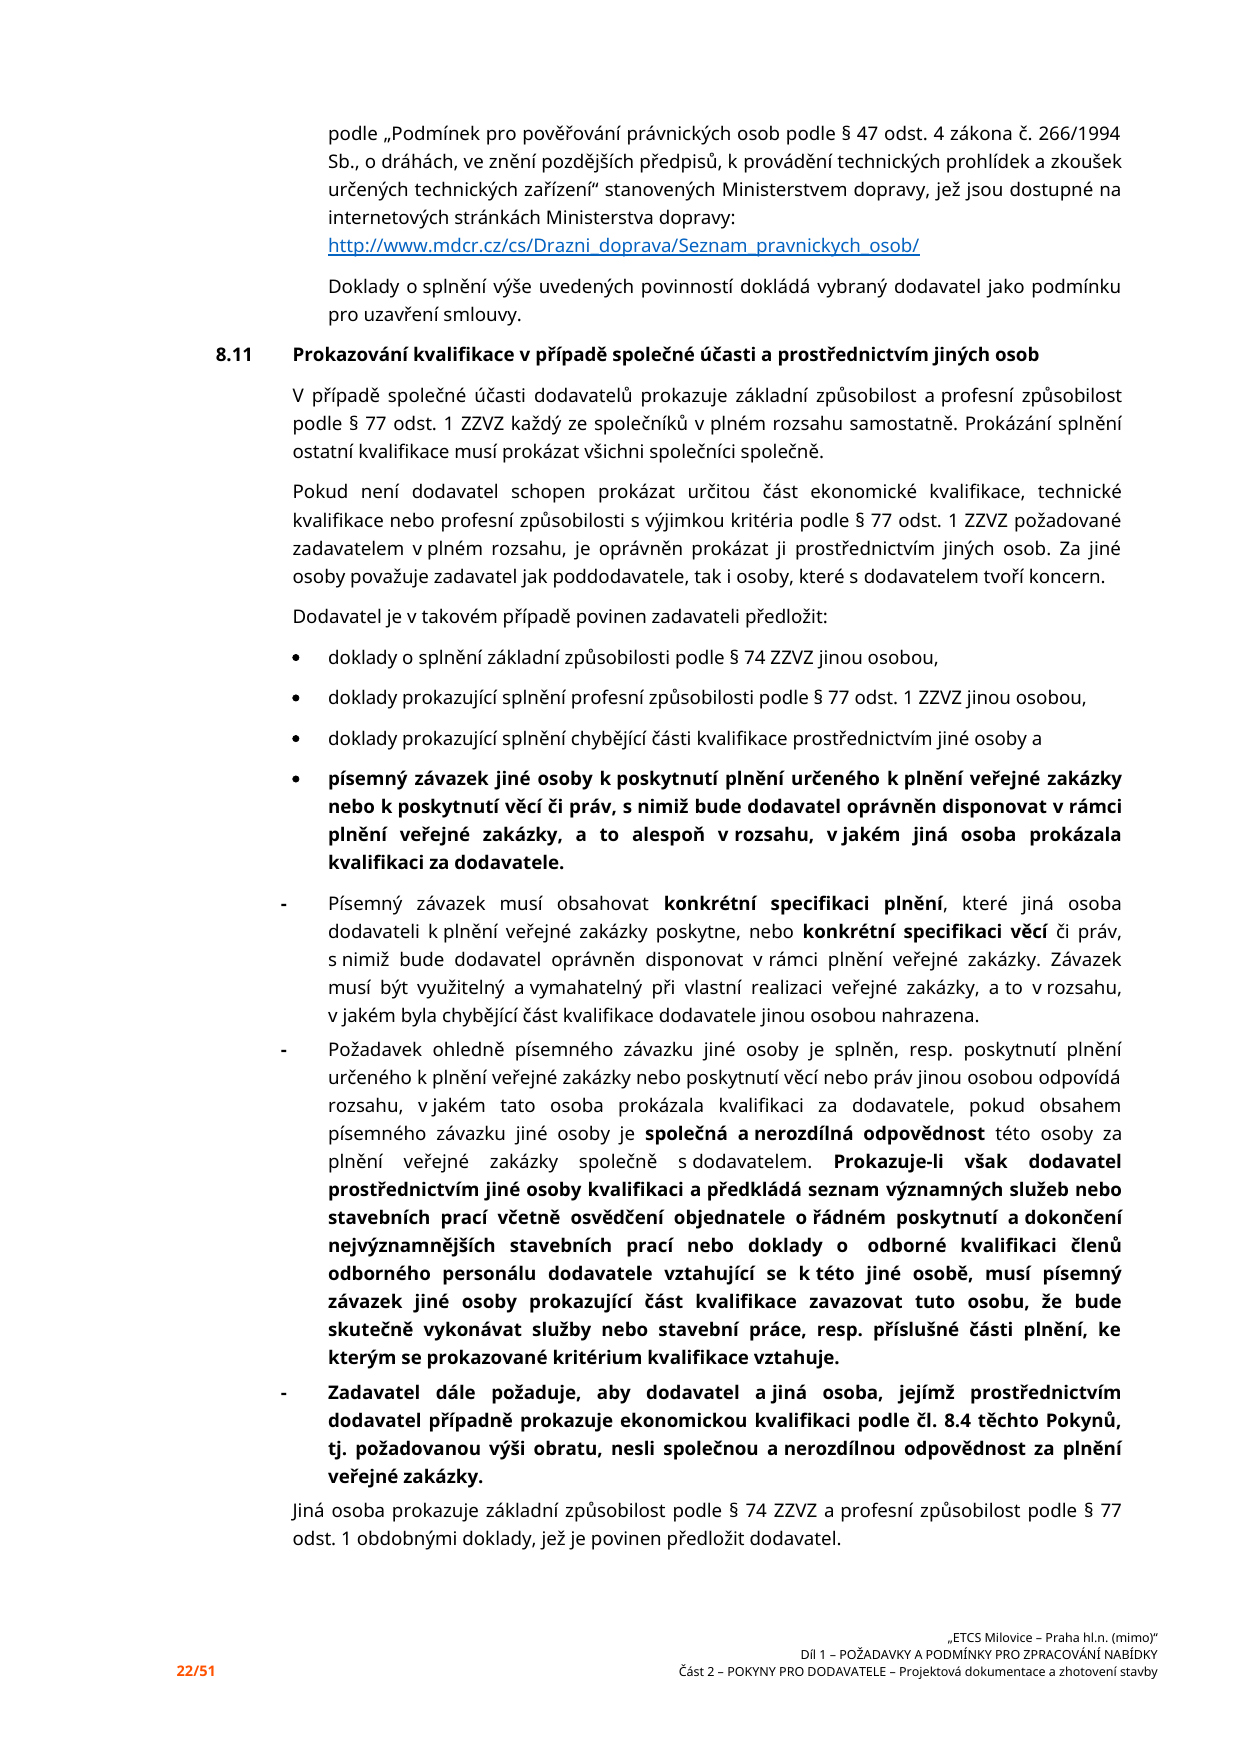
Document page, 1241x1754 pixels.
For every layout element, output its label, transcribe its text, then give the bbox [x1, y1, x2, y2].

text doklady prokazující splnění profesní způsobilosti podle § 77 odst. 1 ZZVZ jinou osobou, [292, 684, 1122, 710]
text doklady o splnění základní způsobilosti podle § 74 ZZVZ jinou osobou, [292, 644, 1122, 669]
text Dodavatel je v takovém případě povinen zadavateli předložit: [292, 603, 1122, 629]
text http://www.mdcr.cz/cs/Drazni_doprava/Seznam_pravnickych_osob/ [328, 233, 1122, 258]
text Zadavatel dále požaduje, aby dodavatel a jiná osoba, jejímž prostřednictvím dodavatel případně prokazuje ekonomickou kvalifikaci podle čl. 8.4 těchto Pokynů, tj. požadovanou výši obratu, nesli společnou a nerozdílnou odpovědnost za plnění veřejné zakázky. [281, 1379, 1122, 1488]
text písemný závazek jiné osoby k poskytnutí plnění určeného k plnění veřejné zakázky nebo k poskytnutí věcí či práv, s nimiž bude dodavatel oprávněn disponovat v rámci plnění veřejné zakázky, a to alespoň v rozsahu, v jakém jiná osoba prokázala kvalifikaci za dodavatele. [292, 766, 1122, 875]
text Písemný závazek musí obsahovat konkrétní specifikaci plnění, které jiná osoba dodavateli k plnění veřejné zakázky poskytne, nebo konkrétní specifikaci věcí či práv, s nimiž bude dodavatel oprávněn disponovat v rámci plnění veřejné zakázky. Závazek musí být využitelný a vymahatelný při vlastní realizaci veřejné zakázky, a to v rozsahu, v jakém byla chybějící část kvalifikace dodavatele jinou osobou nahrazena. [281, 890, 1122, 1028]
text Prokazování kvalifikace v případě společné účasti a prostřednictvím jiných osob [216, 342, 1122, 367]
text Doklady o splnění výše uvedených povinností dokládá vybraný dodavatel jako podmínku pro uzavření smlouvy. [328, 273, 1122, 327]
text Pokud není dodavatel schopen prokázat určitou část ekonomické kvalifikace, technické kvalifikace nebo profesní způsobilosti s výjimkou kritéria podle § 77 odst. 1 ZZVZ požadované zadavatelem v plném rozsahu, je oprávněn prokázat ji prostřednictvím jiných osob. Za jiné osoby považuje zadavatel jak poddodavatele, tak i osoby, které s dodavatelem tvoří koncern. [292, 479, 1122, 588]
text Jiná osoba prokazuje základní způsobilost podle § 74 ZZVZ a profesní způsobilost podle § 77 odst. 1 obdobnými doklady, jež je povinen předložit dodavatel. [292, 1497, 1122, 1551]
text doklady prokazující splnění chybějící části kvalifikace prostřednictvím jiné osoby a [292, 725, 1122, 751]
text Požadavek ohledně písemného závazku jiné osoby je splněn, resp. poskytnutí plnění určeného k plnění veřejné zakázky nebo poskytnutí věcí nebo práv jinou osobou odpovídá rozsahu, v jakém tato osoba prokázala kvalifikaci za dodavatele, pokud obsahem písemného závazku jiné osoby je společná a nerozdílná odpovědnost této osoby za plnění veřejné zakázky společně s dodavatelem. Prokazuje-li však dodavatel prostřednictvím jiné osoby kvalifikaci a předkládá seznam významných služeb nebo stavebních prací včetně osvědčení objednatele o řádném poskytnutí a dokončení nejvýznamnějších stavebních prací nebo doklady o odborné kvalifikaci členů odborného personálu dodavatele vztahující se k této jiné osobě, musí písemný závazek jiné osoby prokazující část kvalifikace zavazovat tuto osobu, že bude skutečně vykonávat služby nebo stavební práce, resp. příslušné části plnění, ke kterým se prokazované kritérium kvalifikace vztahuje. [281, 1036, 1122, 1370]
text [292, 121, 1122, 230]
text V případě společné účasti dodavatelů prokazuje základní způsobilost a profesní způsobilost podle § 77 odst. 1 ZZVZ každý ze společníků v plném rozsahu samostatně. Prokázání splnění ostatní kvalifikace musí prokázat všichni společníci společně. [292, 382, 1122, 464]
